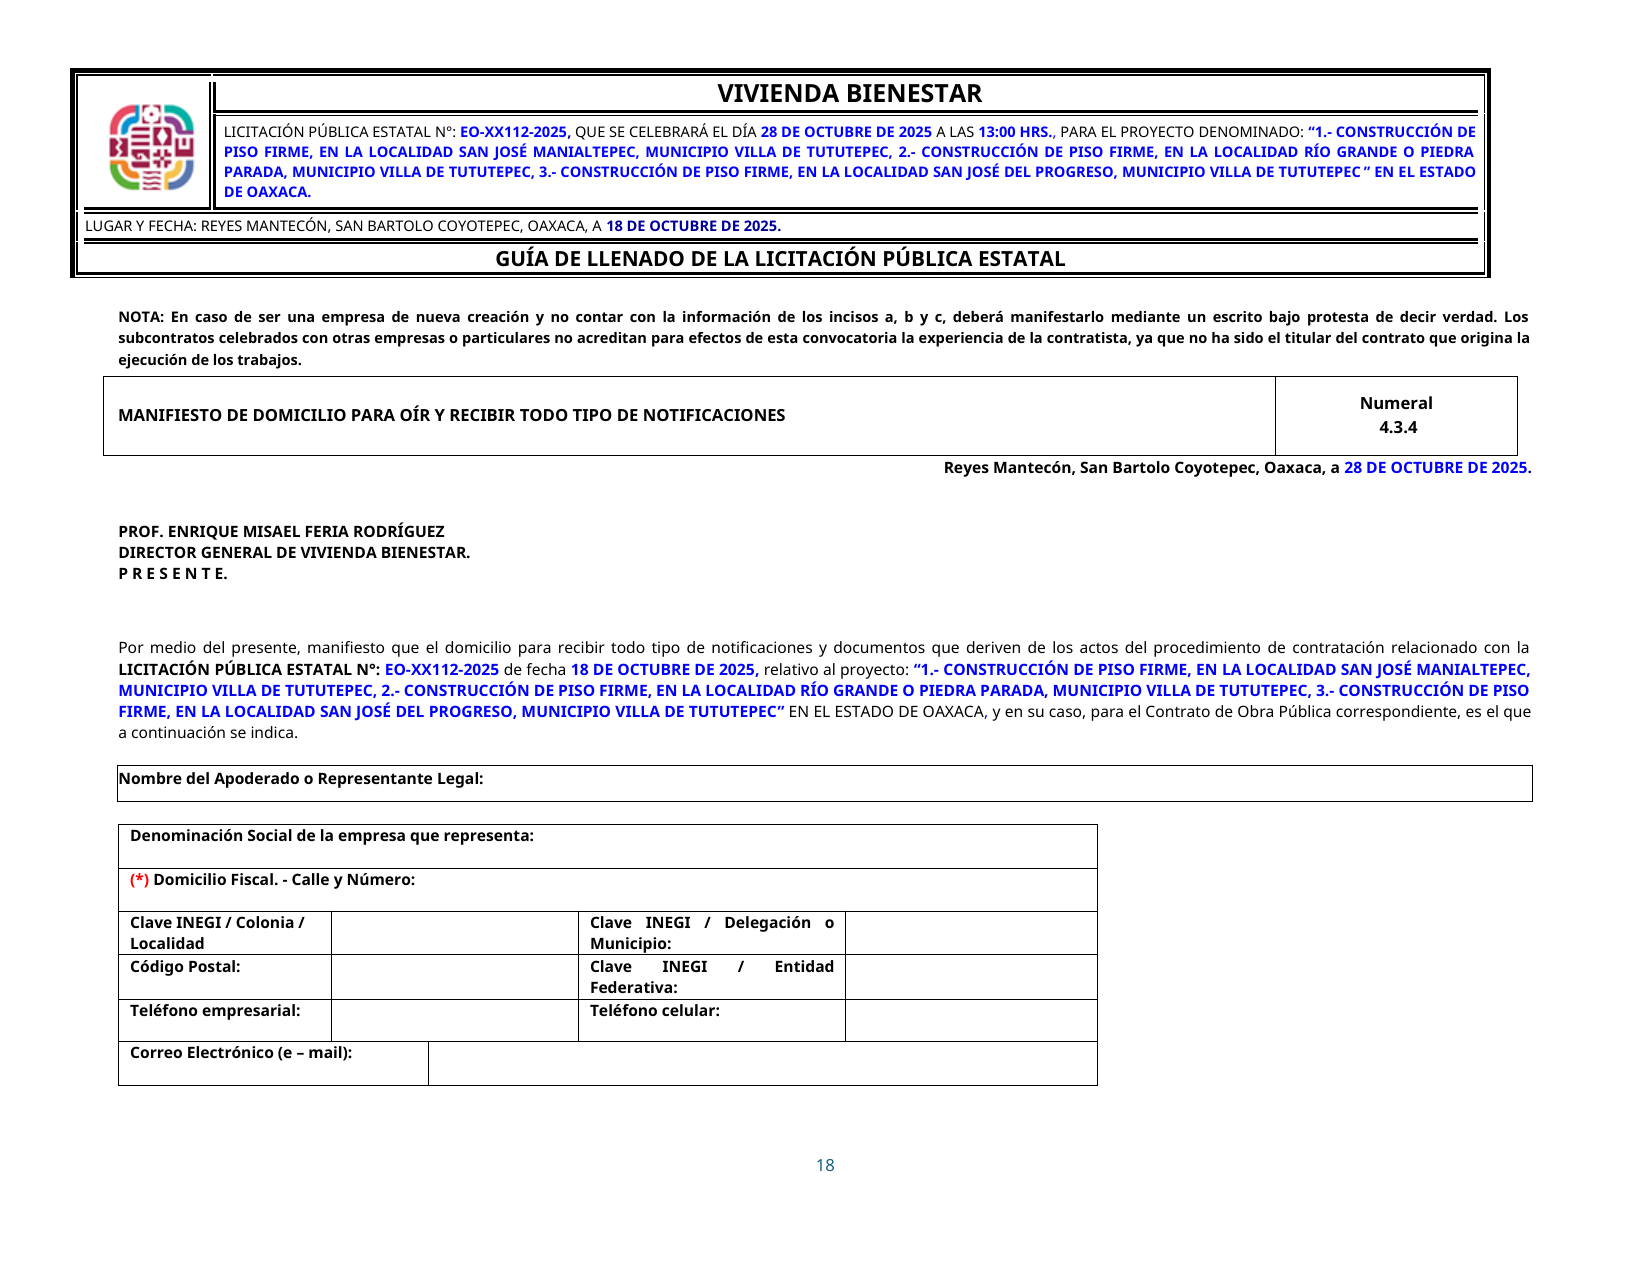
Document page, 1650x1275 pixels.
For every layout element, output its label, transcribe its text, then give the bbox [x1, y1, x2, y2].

text DIRECTOR GENERAL DE VIVIENDA BIENESTAR. [118, 542, 1532, 563]
table_cell Clave INEGI / Entidad Federativa: [579, 955, 845, 999]
table_cell [332, 955, 578, 999]
table_cell Teléfono empresarial: [119, 1000, 331, 1041]
table_cell Correo Electrónico (e – mail): [119, 1042, 428, 1085]
table_header Numeral 4.3.4 [1276, 377, 1517, 455]
table_cell Clave INEGI / Colonia / Localidad [119, 912, 331, 954]
text P R E S E N T E. [118, 563, 1532, 584]
table_cell Teléfono celular: [579, 1000, 845, 1041]
table_cell (*) Domicilio Fiscal. - Calle y Número: [119, 869, 1097, 911]
table_cell [846, 912, 1097, 954]
table_header MANIFIESTO DE DOMICILIO PARA OÍR Y RECIBIR TODO TIPO DE NOTIFICACIONES [104, 377, 1275, 455]
table_cell Clave INEGI / Delegación o Municipio: [579, 912, 845, 954]
picture [98, 97, 205, 196]
table_cell [332, 912, 578, 954]
text Por medio del presente, manifiesto que el domicilio para recibir todo tipo de notificaciones y documentos que deriven de los actos del procedimiento de contratación relacionado con la LICITACIÓN PÚBLICA ESTATAL N°: EO-XX112-2025 de fecha 18 DE OCTUBRE DE 2025, relativo al proyecto: “1.- CONSTRUCCIÓN DE PISO FIRME, EN LA LOCALIDAD SAN JOSÉ MANIALTEPEC, MUNICIPIO VILLA DE TUTUTEPEC, 2.- CONSTRUCCIÓN DE PISO FIRME, EN LA LOCALIDAD RÍO GRANDE O PIEDRA PARADA, MUNICIPIO VILLA DE TUTUTEPEC, 3.- CONSTRUCCIÓN DE PISO FIRME, EN LA LOCALIDAD SAN JOSÉ DEL PROGRESO, MUNICIPIO VILLA DE TUTUTEPEC” EN EL ESTADO DE OAXACA, y en su caso, para el Contrato de Obra Pública correspondiente, es el que a continuación se indica. [118, 637, 1532, 743]
text Nombre del Apoderado o Representante Legal: [118, 766, 1532, 801]
table_cell [429, 1042, 1097, 1085]
table_cell Código Postal: [119, 955, 331, 999]
table_header Denominación Social de la empresa que representa: [119, 825, 1097, 868]
text NOTA: En caso de ser una empresa de nueva creación y no contar con la información de los incisos a, b y c, deberá manifestarlo mediante un escrito bajo protesta de decir verdad. Los subcontratos celebrados con otras empresas o particulares no acreditan para efectos de esta convocatoria la experiencia de la contratista, ya que no ha sido el titular del contrato que origina la ejecución de los trabajos. [118, 307, 1532, 369]
text Reyes Mantecón, San Bartolo Coyotepec, Oaxaca, a 28 DE OCTUBRE DE 2025. [118, 417, 1532, 478]
text PROF. ENRIQUE MISAEL FERIA RODRÍGUEZ [118, 521, 1532, 542]
table_cell [846, 1000, 1097, 1041]
table_cell [846, 955, 1097, 999]
table_cell [332, 1000, 578, 1041]
